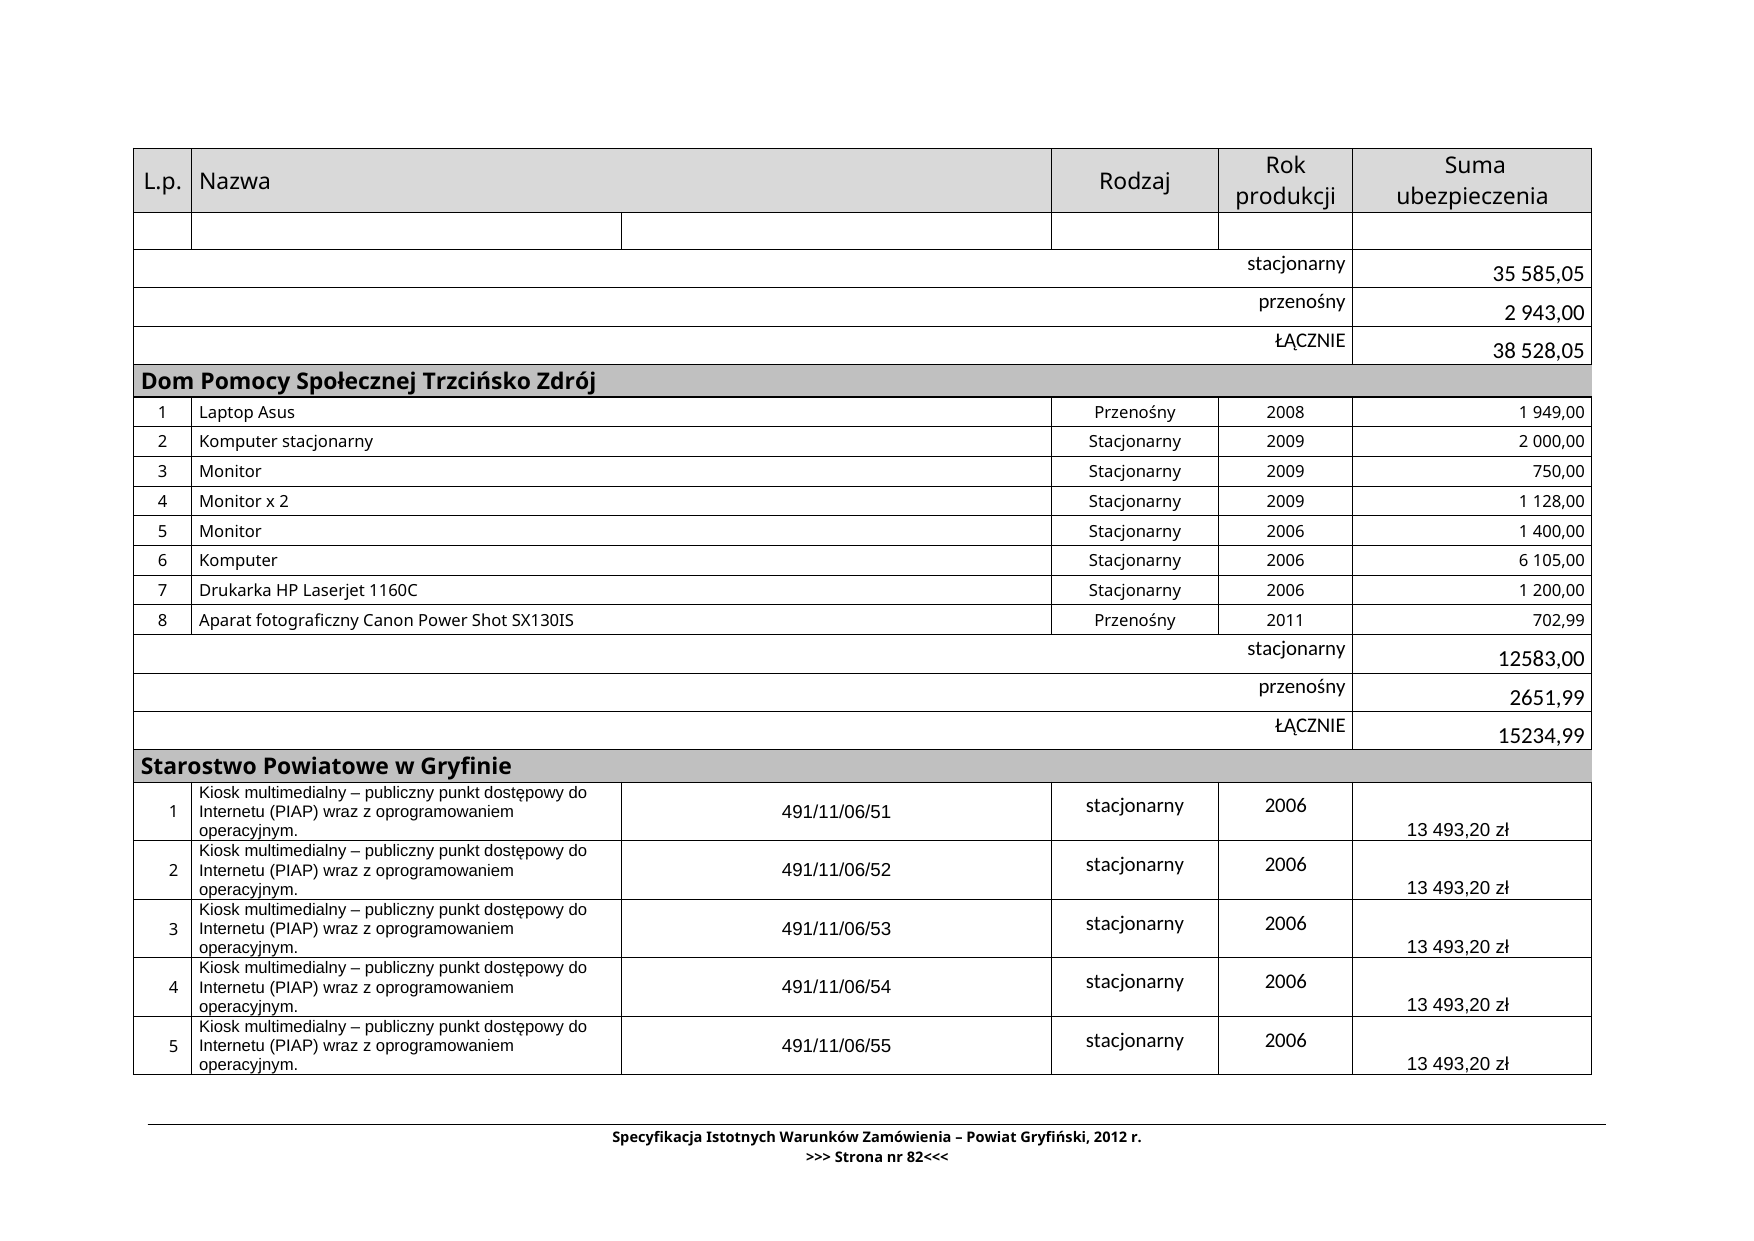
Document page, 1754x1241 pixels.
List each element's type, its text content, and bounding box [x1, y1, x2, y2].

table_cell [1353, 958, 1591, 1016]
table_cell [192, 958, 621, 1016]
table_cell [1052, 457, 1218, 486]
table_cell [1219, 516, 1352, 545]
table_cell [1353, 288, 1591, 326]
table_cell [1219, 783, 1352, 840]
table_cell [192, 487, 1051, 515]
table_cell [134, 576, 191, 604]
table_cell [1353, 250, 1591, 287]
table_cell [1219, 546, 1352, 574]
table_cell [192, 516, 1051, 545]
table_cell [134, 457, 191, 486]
table_header Rok produkcji [1219, 149, 1352, 212]
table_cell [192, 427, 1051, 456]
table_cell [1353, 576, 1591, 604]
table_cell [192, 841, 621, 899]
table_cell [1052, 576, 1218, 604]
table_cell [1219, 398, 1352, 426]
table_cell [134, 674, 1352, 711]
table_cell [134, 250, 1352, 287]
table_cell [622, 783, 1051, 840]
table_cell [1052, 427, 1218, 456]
table_header Suma ubezpieczenia [1353, 149, 1591, 212]
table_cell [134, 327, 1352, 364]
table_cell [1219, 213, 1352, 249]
table_header L.p. [134, 149, 191, 212]
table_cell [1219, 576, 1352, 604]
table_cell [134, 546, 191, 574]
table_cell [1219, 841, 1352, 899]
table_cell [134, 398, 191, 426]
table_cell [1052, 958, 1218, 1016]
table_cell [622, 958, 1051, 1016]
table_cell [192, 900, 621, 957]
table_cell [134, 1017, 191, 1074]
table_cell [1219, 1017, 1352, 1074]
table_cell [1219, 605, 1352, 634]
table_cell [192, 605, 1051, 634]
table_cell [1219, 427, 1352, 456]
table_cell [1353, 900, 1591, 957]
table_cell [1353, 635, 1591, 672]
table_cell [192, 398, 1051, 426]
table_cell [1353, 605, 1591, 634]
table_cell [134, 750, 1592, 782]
table_header Nazwa [192, 149, 1051, 212]
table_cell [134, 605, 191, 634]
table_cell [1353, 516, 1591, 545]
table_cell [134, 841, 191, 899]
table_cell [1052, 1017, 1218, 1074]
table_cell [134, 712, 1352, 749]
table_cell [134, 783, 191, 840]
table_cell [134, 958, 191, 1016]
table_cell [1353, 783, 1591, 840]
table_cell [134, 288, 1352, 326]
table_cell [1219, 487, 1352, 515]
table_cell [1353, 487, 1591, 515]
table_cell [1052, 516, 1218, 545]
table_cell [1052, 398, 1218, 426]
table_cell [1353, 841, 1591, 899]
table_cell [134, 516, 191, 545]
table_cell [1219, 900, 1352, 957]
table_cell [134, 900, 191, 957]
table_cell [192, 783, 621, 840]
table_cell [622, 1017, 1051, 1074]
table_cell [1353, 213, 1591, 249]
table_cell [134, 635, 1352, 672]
table_header Rodzaj [1052, 149, 1218, 212]
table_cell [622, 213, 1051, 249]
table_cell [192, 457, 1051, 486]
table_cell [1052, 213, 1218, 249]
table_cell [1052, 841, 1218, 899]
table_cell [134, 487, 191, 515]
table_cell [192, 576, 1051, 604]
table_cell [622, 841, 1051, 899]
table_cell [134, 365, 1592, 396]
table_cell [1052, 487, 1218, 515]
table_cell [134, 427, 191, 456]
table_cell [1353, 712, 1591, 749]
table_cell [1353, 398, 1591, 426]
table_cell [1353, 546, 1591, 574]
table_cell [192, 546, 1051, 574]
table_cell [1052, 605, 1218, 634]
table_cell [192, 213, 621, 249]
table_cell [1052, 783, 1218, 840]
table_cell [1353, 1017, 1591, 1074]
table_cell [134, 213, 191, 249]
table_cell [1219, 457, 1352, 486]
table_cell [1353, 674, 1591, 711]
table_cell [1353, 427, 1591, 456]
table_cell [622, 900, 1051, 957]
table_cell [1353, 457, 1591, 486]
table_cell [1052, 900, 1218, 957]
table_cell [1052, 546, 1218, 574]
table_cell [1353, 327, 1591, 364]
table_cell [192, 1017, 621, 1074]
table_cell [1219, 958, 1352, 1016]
